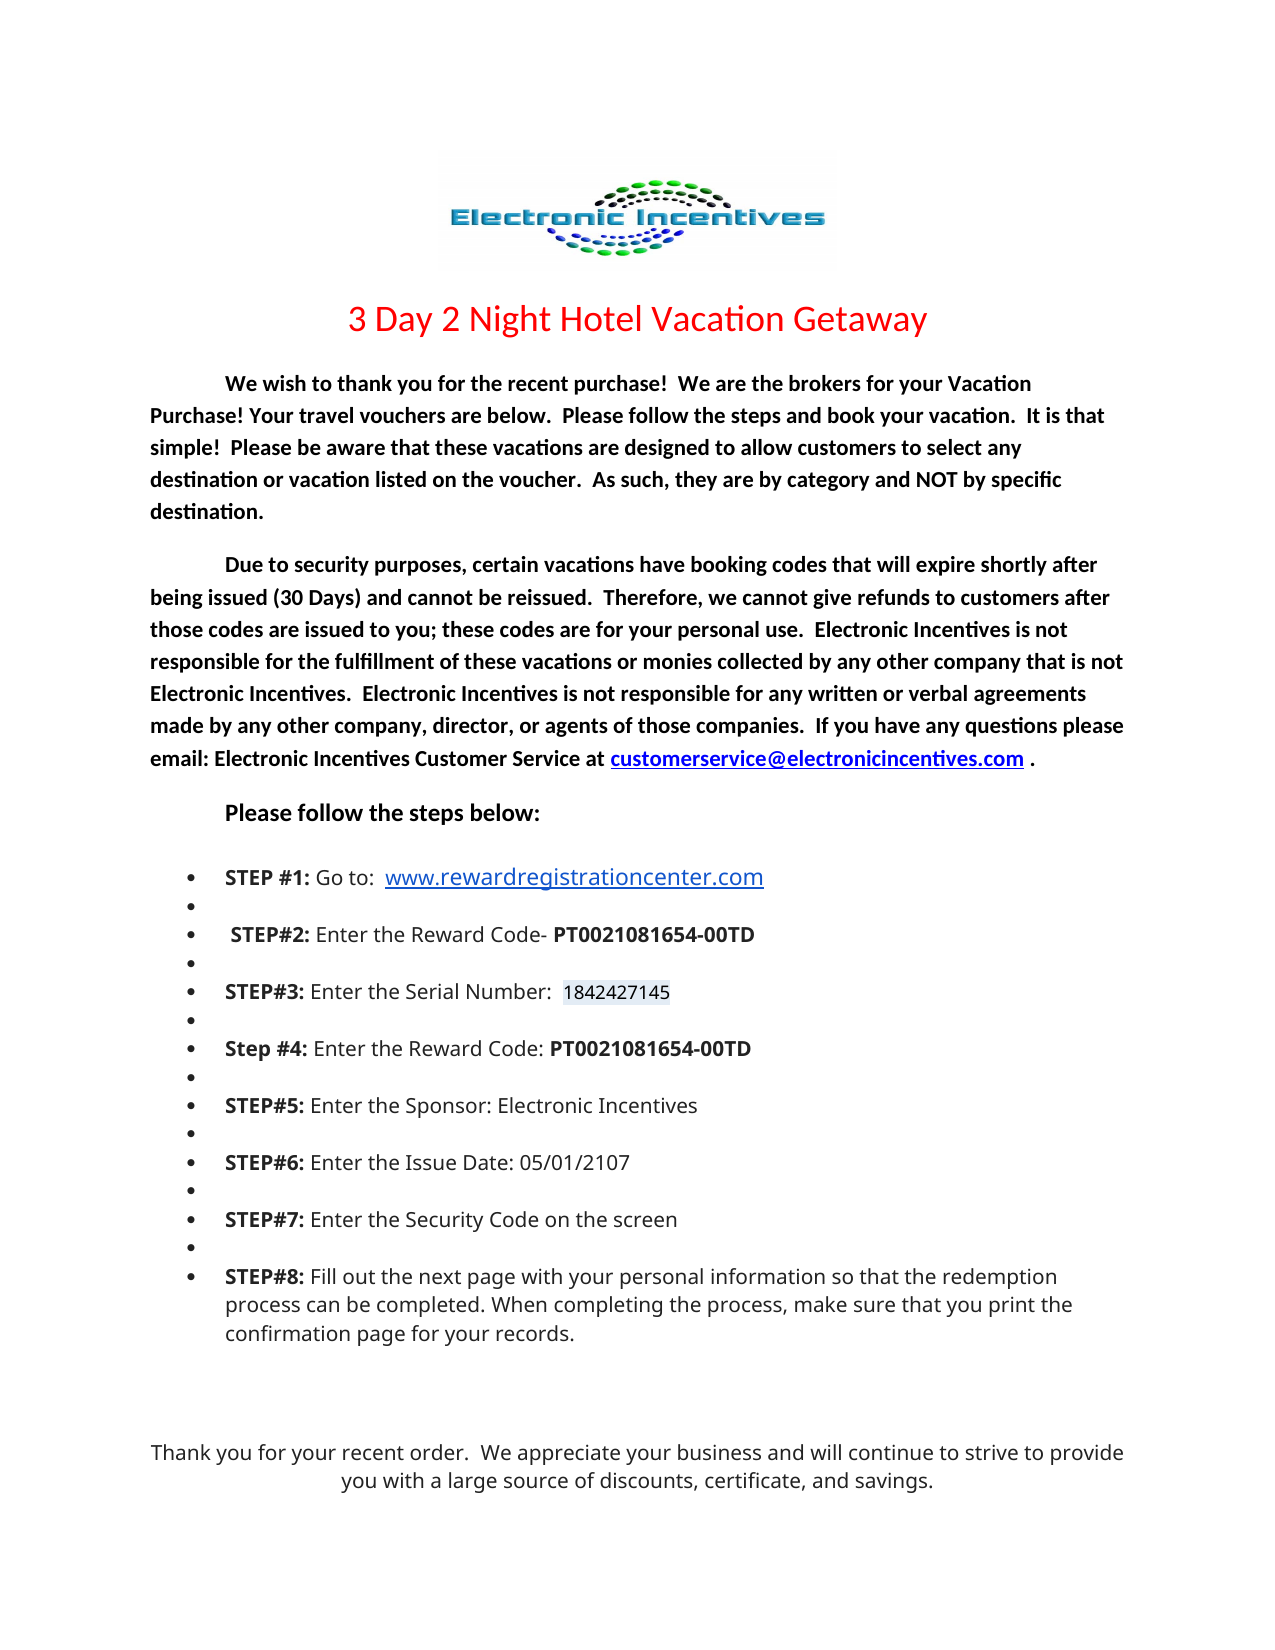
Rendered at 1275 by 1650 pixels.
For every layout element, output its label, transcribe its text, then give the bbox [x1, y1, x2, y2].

list Step #4: Enter the Reward Code: PT0021081654-00TD [187, 1034, 1125, 1063]
list STEP#7: Enter the Security Code on the screen [187, 1205, 1125, 1233]
text 3 Day 2 Night Hotel Vacation Getaway [150, 295, 1125, 341]
text Due to security purposes, certain vacations have booking codes that will expire shortly after being issued (30 Days) and cannot be reissued. Therefore, we cannot give refunds to customers after those codes are issued to you; these codes are for your personal use. Electronic Incentives is not responsible for the fulfillment of these vacations or monies collected by any other company that is not Electronic Incentives. Electronic Incentives is not responsible for any written or verbal agreements made by any other company, director, or agents of those companies. If you have any questions please email: Electronic Incentives Customer Service at customerservice@electronicincentives.com . [150, 551, 1125, 772]
list STEP#6: Enter the Issue Date: 05/01/2107 [187, 1148, 1125, 1176]
list STEP#8: Fill out the next page with your personal information so that the redemption process can be completed. When completing the process, make sure that you print the confirmation page for your records. [187, 1262, 1125, 1347]
list STEP#3: Enter the Serial Number: 1842427145 [187, 977, 1125, 1006]
text Thank you for your recent order. We appreciate your business and will continue to strive to provide you with a large source of discounts, certificate, and savings. [150, 1438, 1125, 1494]
text Please follow the steps below: [150, 797, 1125, 827]
picture [438, 150, 837, 271]
list STEP#5: Enter the Sponsor: Electronic Incentives [187, 1091, 1125, 1119]
list STEP #1: Go to: www.rewardregistrationcenter.com [187, 861, 1125, 892]
list STEP#2: Enter the Reward Code- PT0021081654-00TD [187, 921, 1125, 949]
text We wish to thank you for the recent purchase! We are the brokers for your Vacation Purchase! Your travel vouchers are below. Please follow the steps and book your vacation. It is that simple! Please be aware that these vacations are designed to allow customers to select any destination or vacation listed on the voucher. As such, they are by category and NOT by specific destination. [150, 369, 1125, 526]
